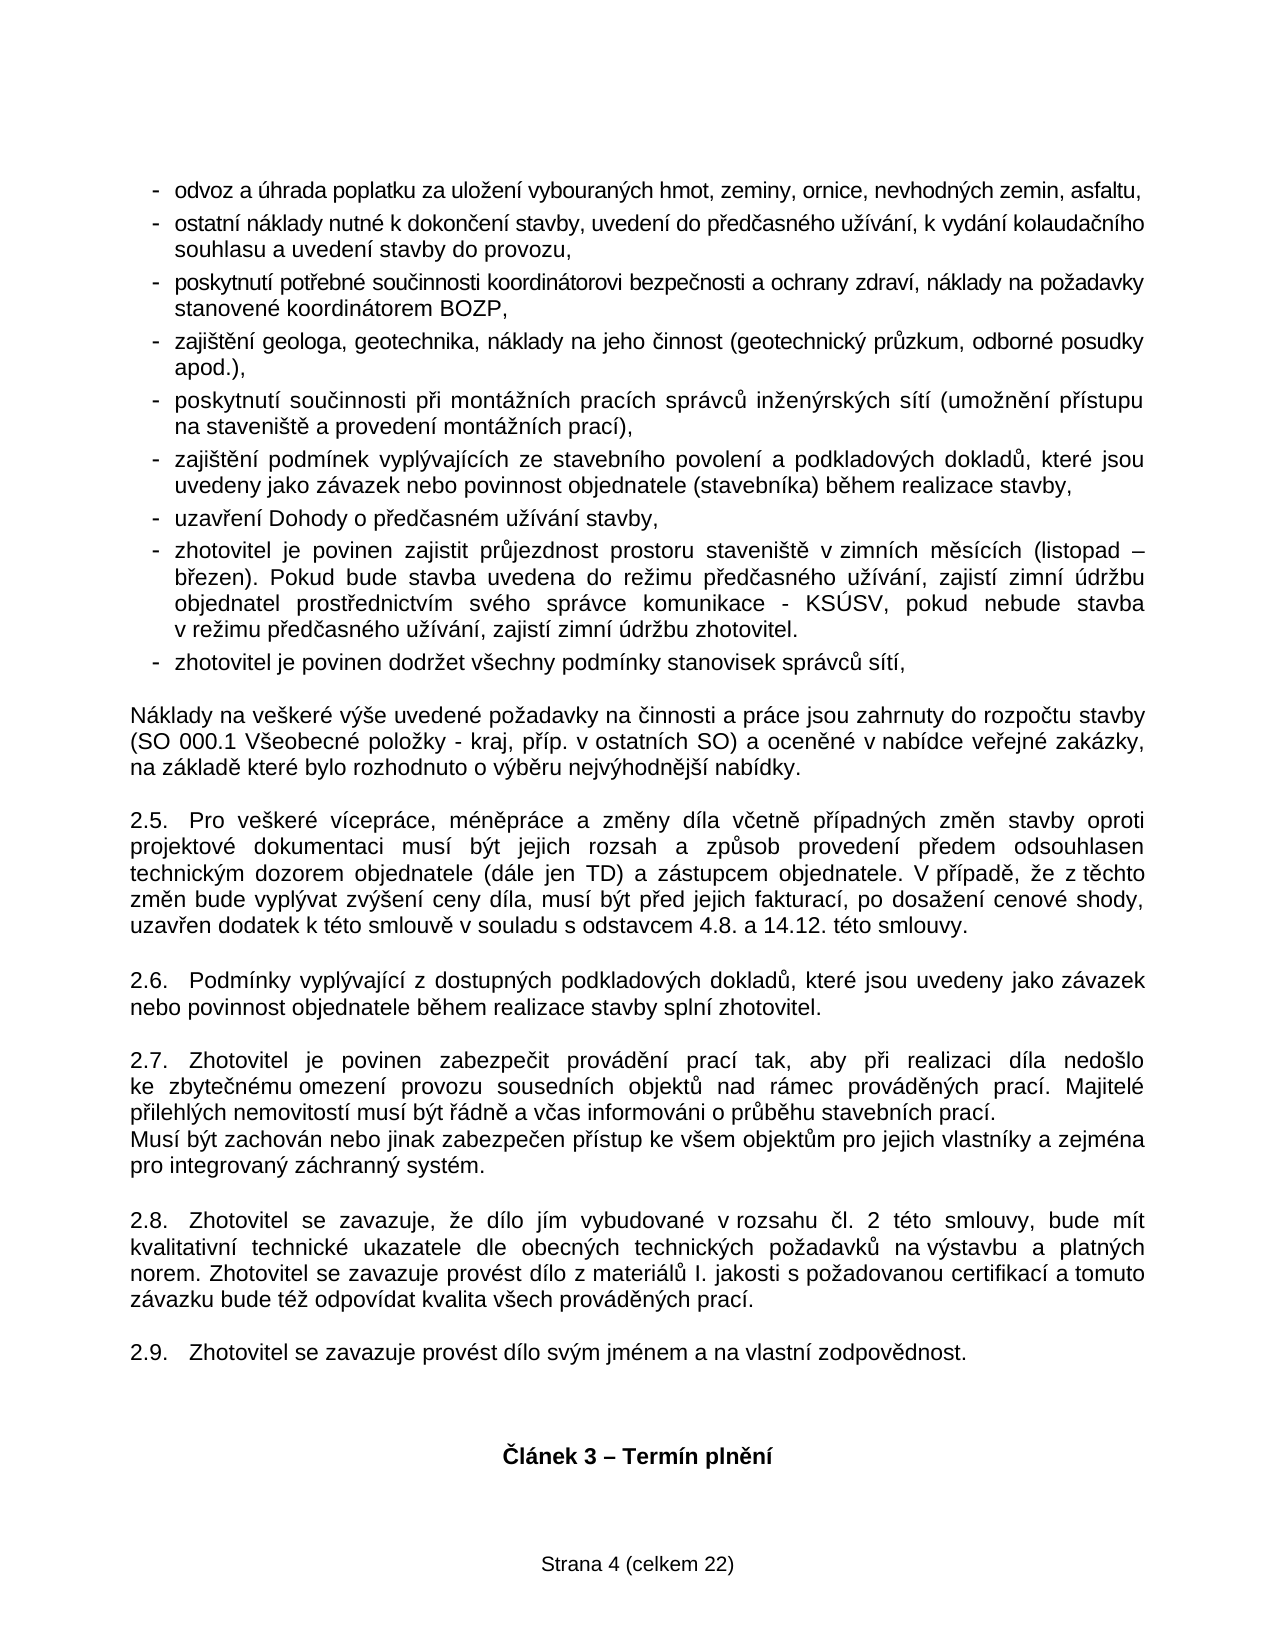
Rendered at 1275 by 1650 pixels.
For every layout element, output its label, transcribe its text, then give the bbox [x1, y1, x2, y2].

text 2.7. Zhotovitel je povinen zabezpečit provádění prací tak, aby při realizaci díla nedošlo ke zbytečnému omezení provozu sousedních objektů nad rámec prováděných prací. Majitelé přilehlých nemovitostí musí být řádně a včas informováni o průběhu stavebních prací. [130, 1047, 1145, 1126]
list ostatní náklady nutné k dokončení stavby, uvedení do předčasného užívání, k vydání kolaudačního souhlasu a uvedení stavby do provozu, [159, 210, 1145, 262]
list uzavření Dohody o předčasném užívání stavby, [159, 504, 1145, 531]
list poskytnutí součinnosti při montážních pracích správců inženýrských sítí (umožnění přístupu na staveniště a provedení montážních prací), [159, 387, 1145, 439]
text 2.9. Zhotovitel se zavazuje provést dílo svým jménem a na vlastní zodpovědnost. [130, 1339, 1145, 1365]
list poskytnutí potřebné součinnosti koordinátorovi bezpečnosti a ochrany zdraví, náklady na požadavky stanovené koordinátorem BOZP, [159, 269, 1145, 321]
list zhotovitel je povinen zajistit průjezdnost prostoru staveniště v zimních měsících (listopad – březen). Pokud bude stavba uvedena do režimu předčasného užívání, zajistí zimní údržbu objednatel prostřednictvím svého správce komunikace - KSÚSV, pokud nebude stavba v režimu předčasného užívání, zajistí zimní údržbu zhotovitel. [159, 537, 1145, 643]
text 2.6. Podmínky vyplývající z dostupných podkladových dokladů, které jsou uvedeny jako závazek nebo povinnost objednatele během realizace stavby splní zhotovitel. [130, 967, 1145, 1020]
list zajištění geologa, geotechnika, náklady na jeho činnost (geotechnický průzkum, odborné posudky apod.), [159, 328, 1145, 380]
list zajištění podmínek vyplývajících ze stavebního povolení a podkladových dokladů, které jsou uvedeny jako závazek nebo povinnost objednatele (stavebníka) během realizace stavby, [159, 446, 1145, 498]
title Náklady na veškeré výše uvedené požadavky na činnosti a práce jsou zahrnuty do rozpočtu stavby (SO 000.1 Všeobecné položky - kraj, příp. v ostatních SO) a oceněné v nabídce veřejné zakázky, na základě které bylo rozhodnuto o výběru nejvýhodnější nabídky. [130, 702, 1145, 781]
text Článek 3 – Termín plnění [130, 1443, 1145, 1469]
list odvoz a úhrada poplatku za uložení vybouraných hmot, zeminy, ornice, nevhodných zemin, asfaltu, [159, 177, 1145, 203]
text 2.8. Zhotovitel se zavazuje, že dílo jím vybudované v rozsahu čl. 2 této smlouvy, bude mít kvalitativní technické ukazatele dle obecných technických požadavků na výstavbu a platných norem. Zhotovitel se zavazuje provést dílo z materiálů I. jakosti s požadovanou certifikací a tomuto závazku bude též odpovídat kvalita všech prováděných prací. [130, 1207, 1145, 1312]
text 2.5. Pro veškeré vícepráce, méněpráce a změny díla včetně případných změn stavby oproti projektové dokumentaci musí být jejich rozsah a způsob provedení předem odsouhlasen technickým dozorem objednatele (dále jen TD) a zástupcem objednatele. V případě, že z těchto změn bude vyplývat zvýšení ceny díla, musí být před jejich fakturací, po dosažení cenové shody, uzavřen dodatek k této smlouvě v souladu s odstavcem 4.8. a 14.12. této smlouvy. [130, 807, 1145, 939]
list zhotovitel je povinen dodržet všechny podmínky stanovisek správců sítí, [159, 649, 1145, 675]
text Musí být zachován nebo jinak zabezpečen přístup ke všem objektům pro jejich vlastníky a zejména pro integrovaný záchranný systém. [130, 1126, 1145, 1178]
